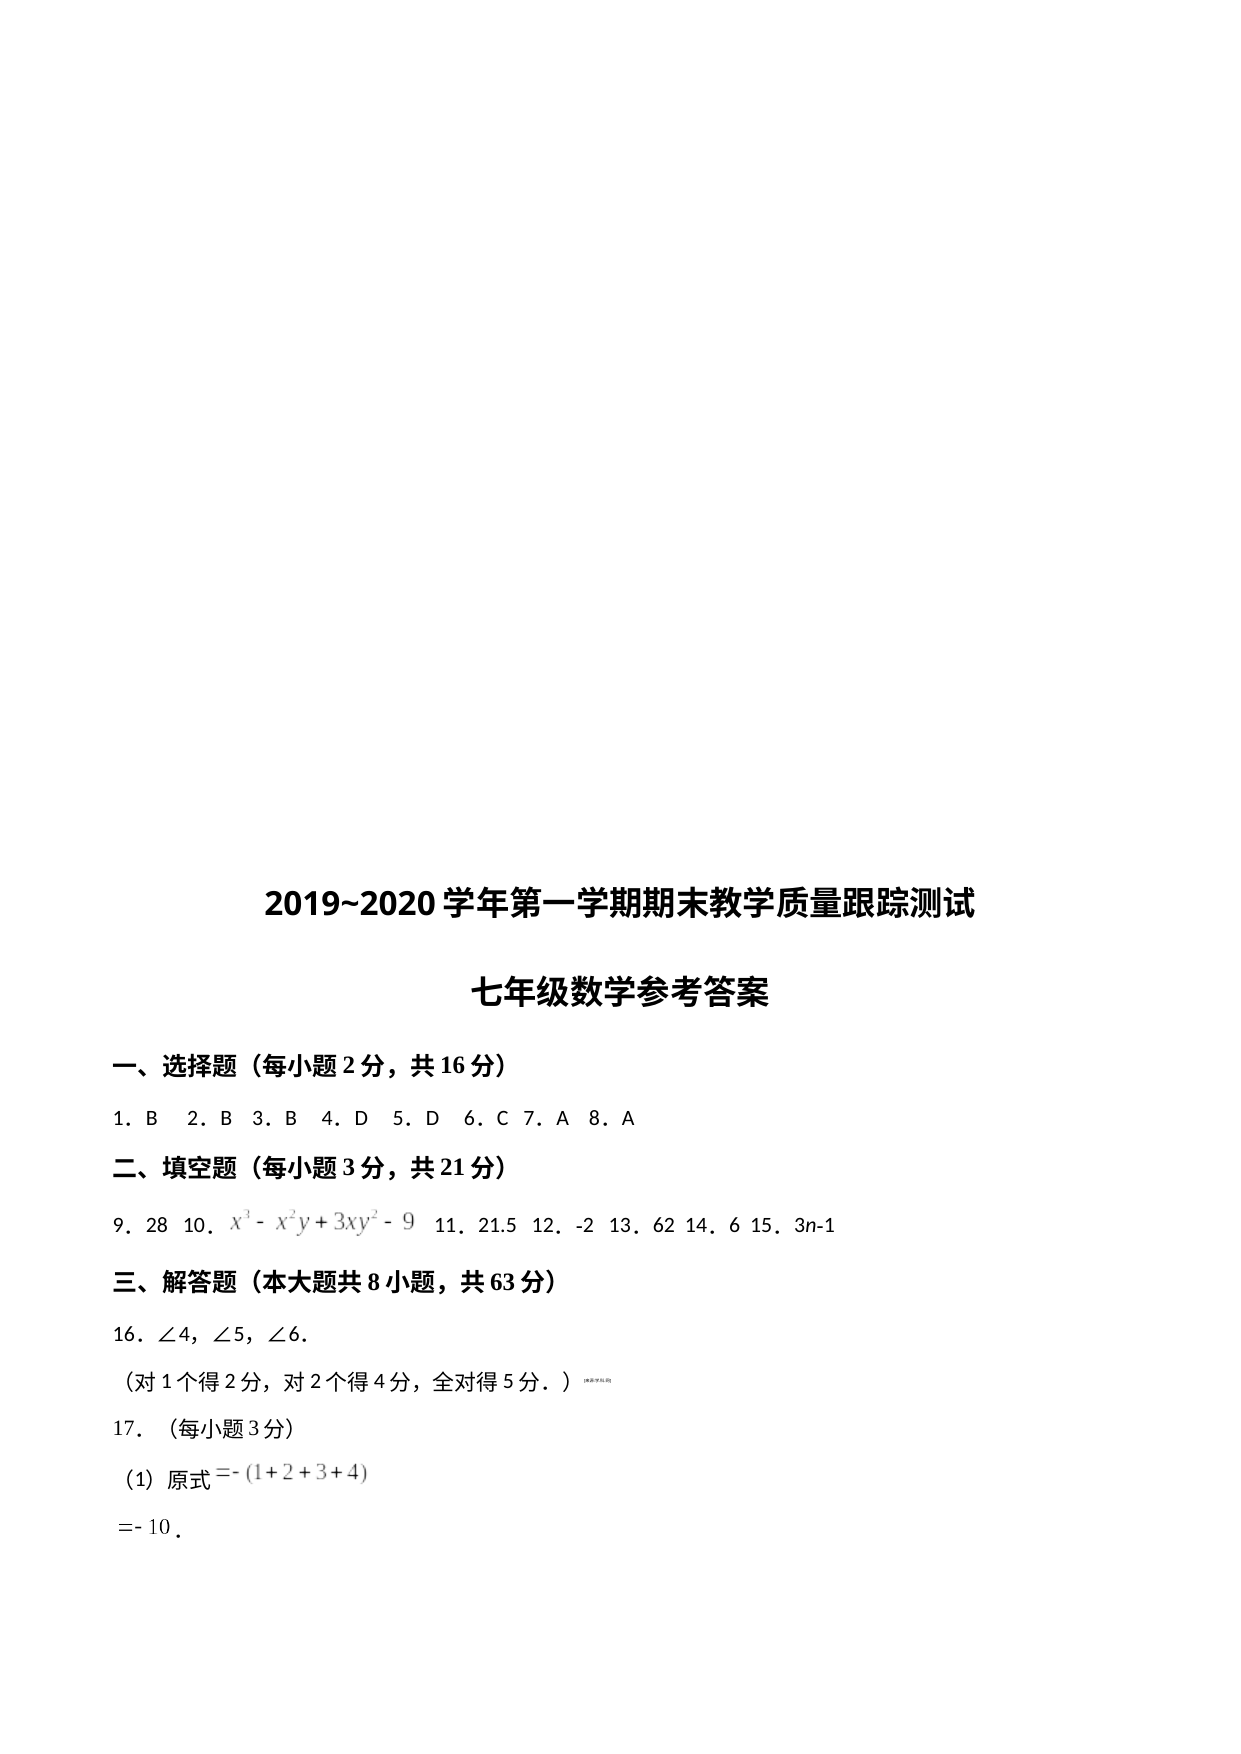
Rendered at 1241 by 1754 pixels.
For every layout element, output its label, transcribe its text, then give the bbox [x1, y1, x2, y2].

text 1．B 2．B 3．B 4．D 5．D 6．C 7．A 8．A [112, 1101, 1128, 1133]
text （对1个得2分，对2个得4分，全对得5分．）[来源:学.科.网] [112, 1365, 1128, 1396]
text ． [112, 1513, 1128, 1546]
text （1）原式 [112, 1460, 1128, 1497]
text 2019~2020学年第一学期期末教学质量跟踪测试 [112, 869, 1128, 934]
text 17．（每小题3分） [112, 1412, 1128, 1444]
text 七年级数学参考答案 [112, 958, 1128, 1023]
text 9．28 10． 11．21.5 12．-2 13．62 14．6 15．3n-1 [112, 1203, 1128, 1247]
text 二、填空题（每小题3分，共21分） [112, 1149, 1128, 1185]
text 一、选择题（每小题2分，共16分） [112, 1047, 1128, 1083]
text 16．∠4，∠5，∠6． [112, 1317, 1128, 1349]
text 三、解答题（本大题共8小题，共63分） [112, 1263, 1128, 1299]
